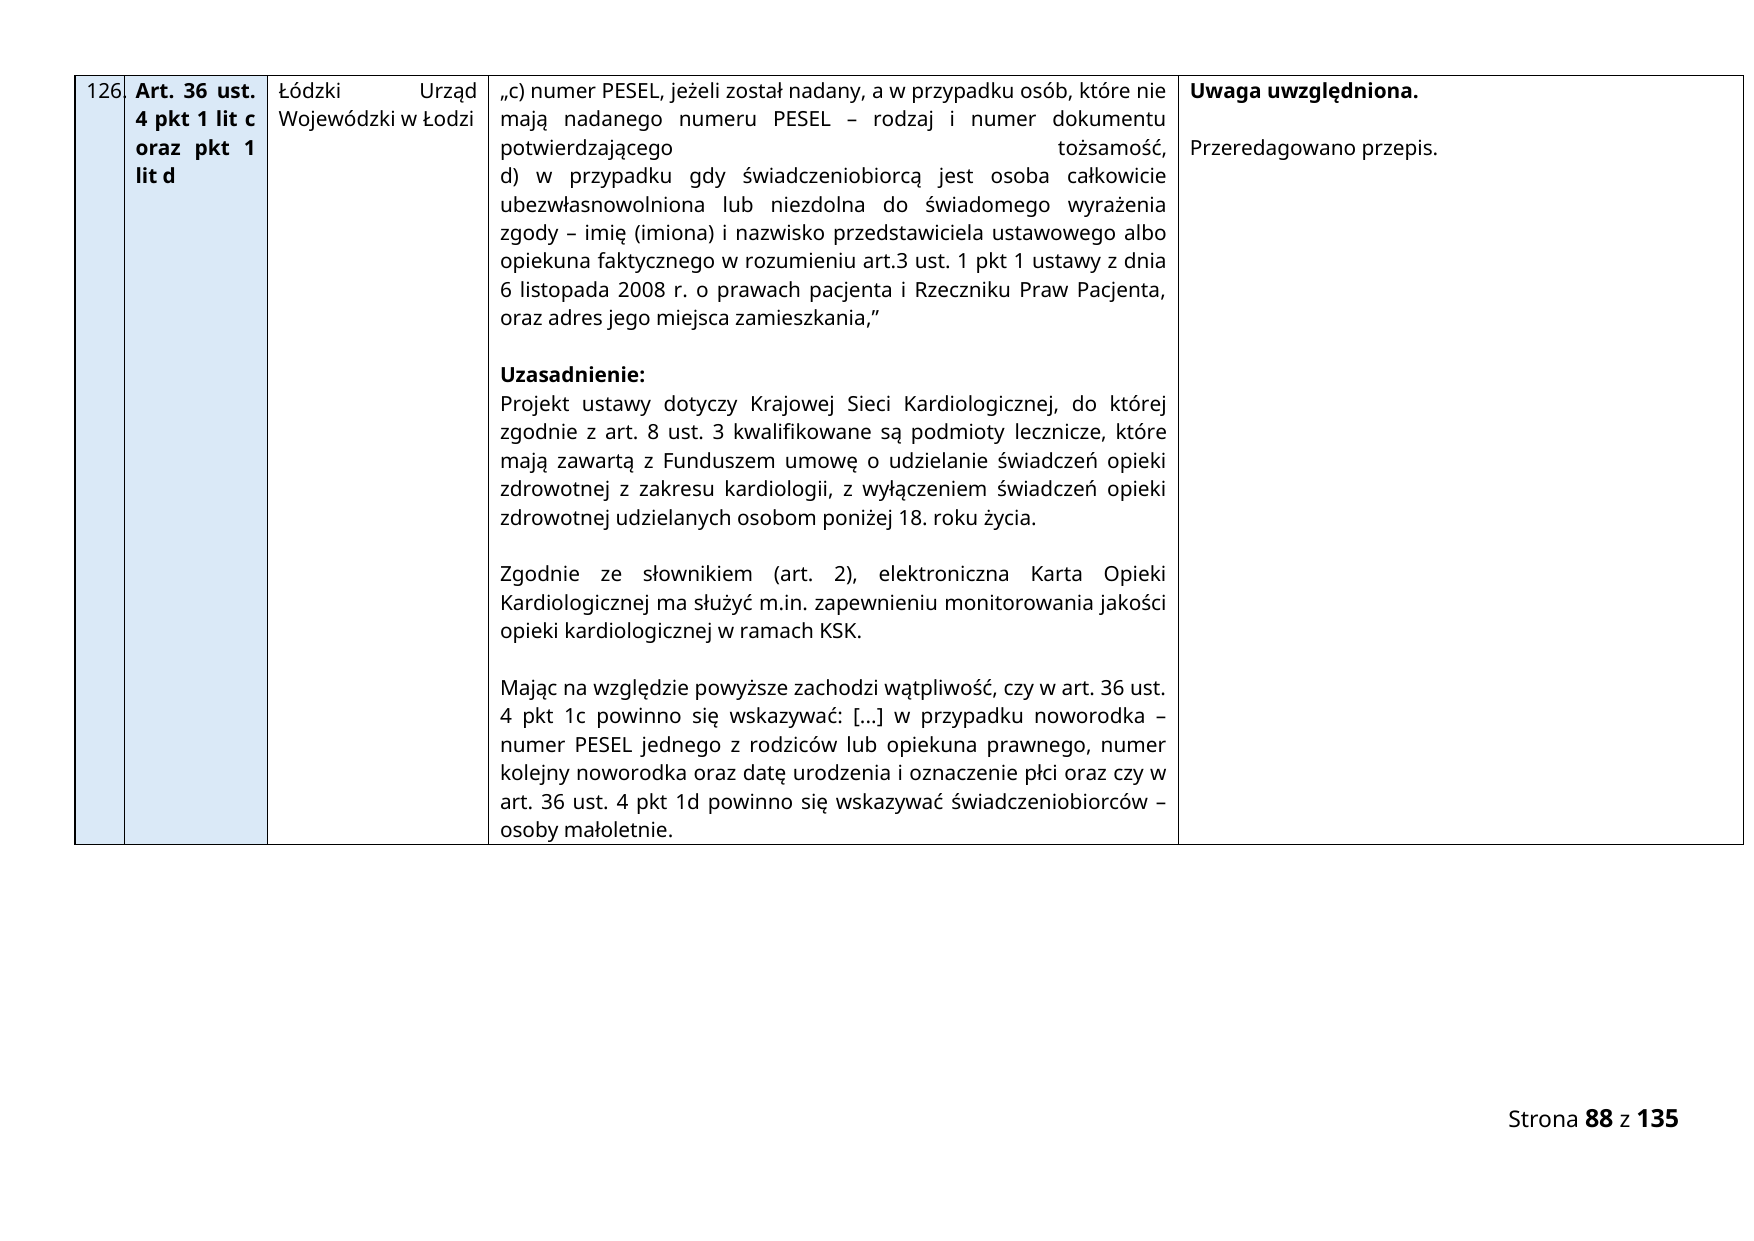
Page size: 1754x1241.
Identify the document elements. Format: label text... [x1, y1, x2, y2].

table_cell Art. 36 ust. 4 pkt 1 lit c oraz pkt 1 lit d [125, 76, 267, 844]
table_cell Łódzki Urząd Wojewódzki w Łodzi [268, 76, 488, 844]
table_cell [76, 76, 124, 844]
table_cell „c) numer PESEL, jeżeli został nadany, a w przypadku osób, które nie mają nadanego numeru PESEL – rodzaj i numer dokumentu potwierdzającego tożsamość, d) w przypadku gdy świadczeniobiorcą jest osoba całkowicie ubezwłasnowolniona lub niezdolna do świadomego wyrażenia zgody – imię (imiona) i nazwisko przedstawiciela ustawowego albo opiekuna faktycznego w rozumieniu art.3 ust. 1 pkt 1 ustawy z dnia 6 listopada 2008 r. o prawach pacjenta i Rzeczniku Praw Pacjenta, oraz adres jego miejsca zamieszkania,” Uzasadnienie: Projekt ustawy dotyczy Krajowej Sieci Kardiologicznej, do której zgodnie z art. 8 ust. 3 kwalifikowane są podmioty lecznicze, które mają zawartą z Funduszem umowę o udzielanie świadczeń opieki zdrowotnej z zakresu kardiologii, z wyłączeniem świadczeń opieki zdrowotnej udzielanych osobom poniżej 18. roku życia. Zgodnie ze słownikiem (art. 2), elektroniczna Karta Opieki Kardiologicznej ma służyć m.in. zapewnieniu monitorowania jakości opieki kardiologicznej w ramach KSK. Mając na względzie powyższe zachodzi wątpliwość, czy w art. 36 ust. 4 pkt 1c powinno się wskazywać: [...] w przypadku noworodka – numer PESEL jednego z rodziców lub opiekuna prawnego, numer kolejny noworodka oraz datę urodzenia i oznaczenie płci oraz czy w art. 36 ust. 4 pkt 1d powinno się wskazywać świadczeniobiorców – osoby małoletnie. [489, 76, 1178, 844]
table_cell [1179, 76, 1743, 844]
